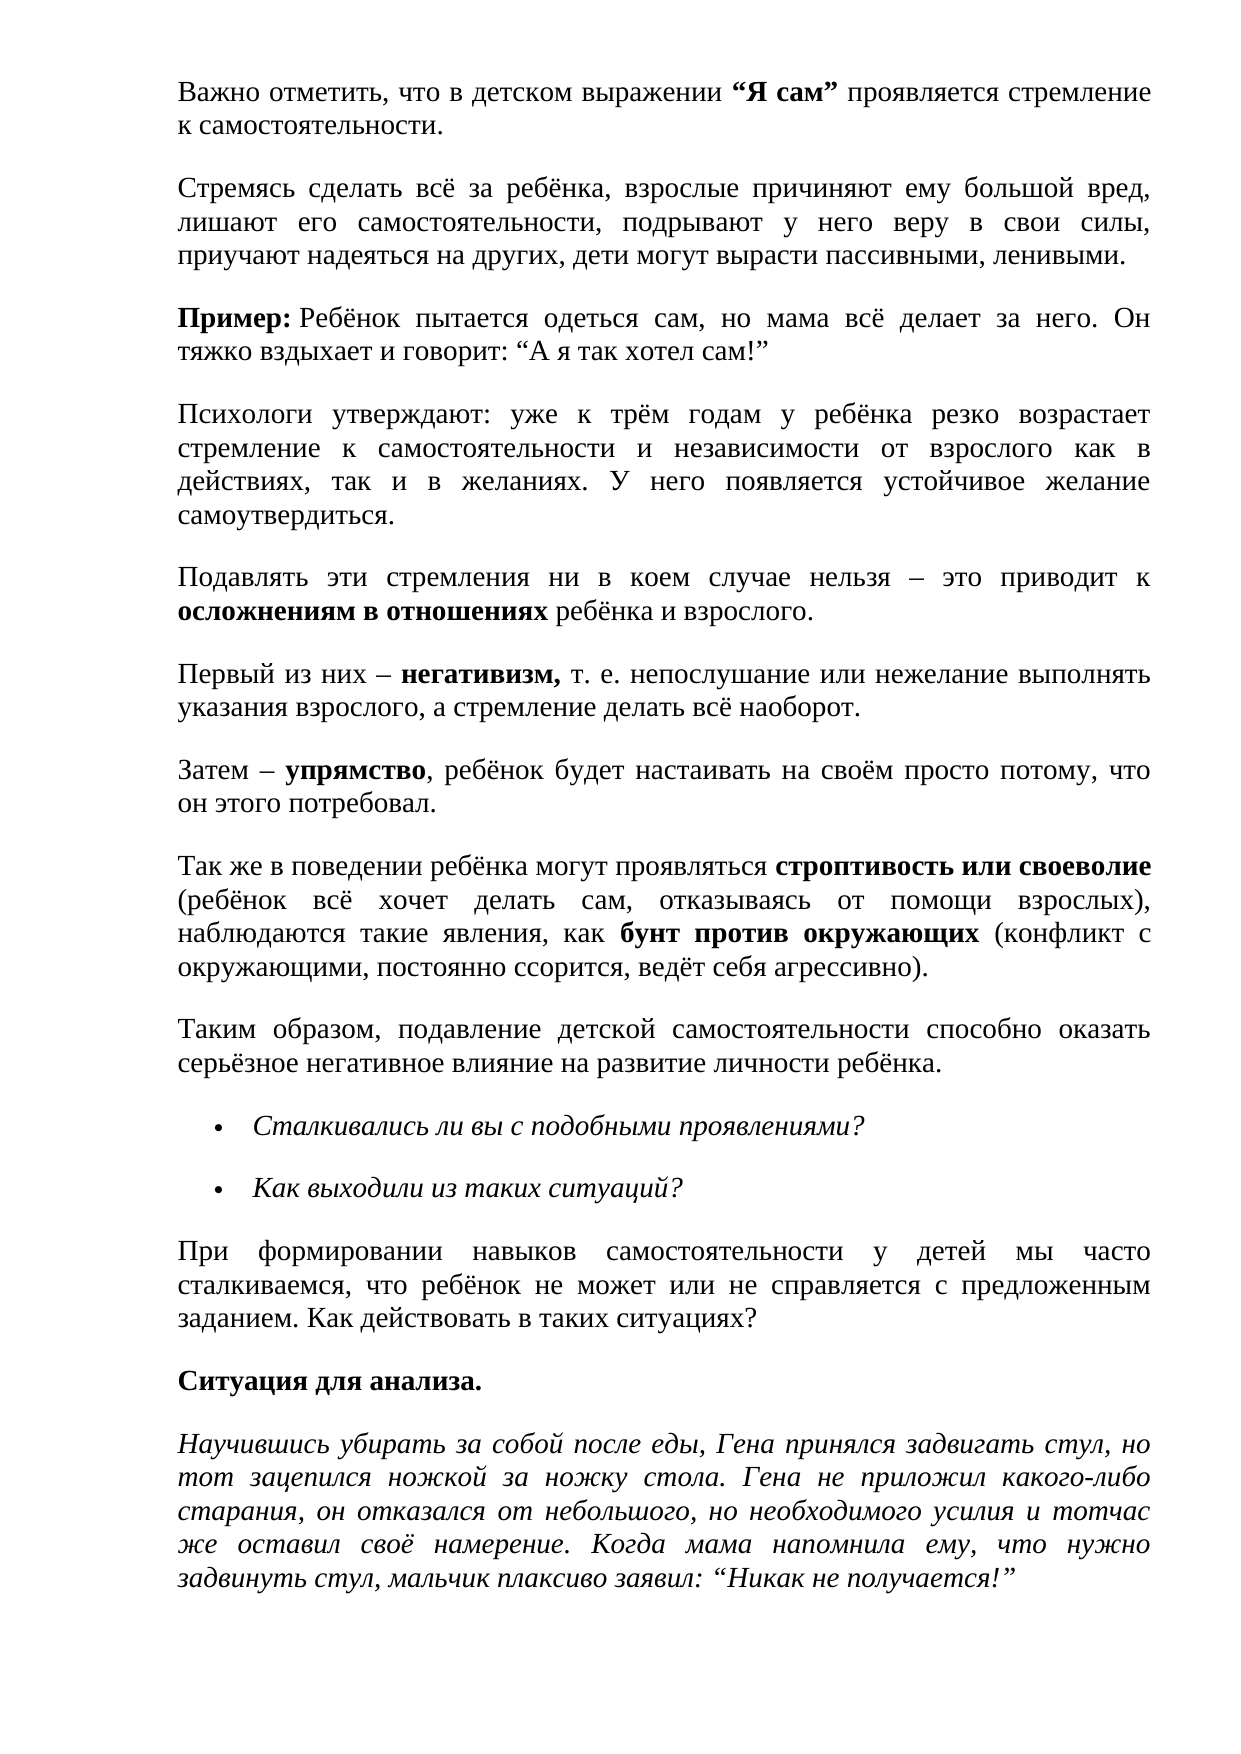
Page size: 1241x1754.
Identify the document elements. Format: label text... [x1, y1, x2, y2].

text Научившись убирать за собой после еды, Гена принялся задвигать стул, но тот зацепился ножкой за ножку стола. Гена не приложил какого-либо старания, он отказался от небольшого, но необходимого усилия и тотчас же оставил своё намерение. Когда мама напомнила ему, что нужно задвинуть стул, мальчик плаксиво заявил: “Никак не получается!” [177, 1426, 1152, 1593]
text Ситуация для анализа. [177, 1363, 1152, 1397]
text Затем – упрямство, ребёнок будет настаивать на своём просто потому, что он этого потребовал. [177, 752, 1152, 819]
list Сталкивались ли вы с подобными проявлениями? [215, 1108, 1152, 1141]
text Таким образом, подавление детской самостоятельности способно оказать серьёзное негативное влияние на развитие личности ребёнка. [177, 1012, 1152, 1079]
text Психологи утверждают: уже к трём годам у ребёнка резко возрастает стремление к самостоятельности и независимости от взрослого как в действиях, так и в желаниях. У него появляется устойчивое желание самоутвердиться. [177, 396, 1152, 530]
text Стремясь сделать всё за ребёнка, взрослые причиняют ему большой вред, лишают его самостоятельности, подрывают у него веру в свои силы, приучают надеяться на других, дети могут вырасти пассивными, ленивыми. [177, 170, 1152, 271]
list Как выходили из таких ситуаций? [215, 1171, 1152, 1204]
text Пример: Ребёнок пытается одеться сам, но мама всё делает за него. Он тяжко вздыхает и говорит: “А я так хотел сам!” [177, 300, 1152, 367]
text Так же в поведении ребёнка могут проявляться строптивость или своеволие (ребёнок всё хочет делать сам, отказываясь от помощи взрослых), наблюдаются такие явления, как бунт против окружающих (конфликт с окружающими, постоянно ссорится, ведёт себя агрессивно). [177, 848, 1152, 982]
text При формировании навыков самостоятельности у детей мы часто сталкиваемся, что ребёнок не может или не справляется с предложенным заданием. Как действовать в таких ситуациях? [177, 1233, 1152, 1334]
text Важно отметить, что в детском выражении “Я сам” проявляется стремление к самостоятельности. [177, 74, 1152, 141]
text Первый из них – негативизм, т. е. непослушание или нежелание выполнять указания взрослого, а стремление делать всё наоборот. [177, 656, 1152, 723]
text Подавлять эти стремления ни в коем случае нельзя – это приводит к осложнениям в отношениях ребёнка и взрослого. [177, 559, 1152, 627]
